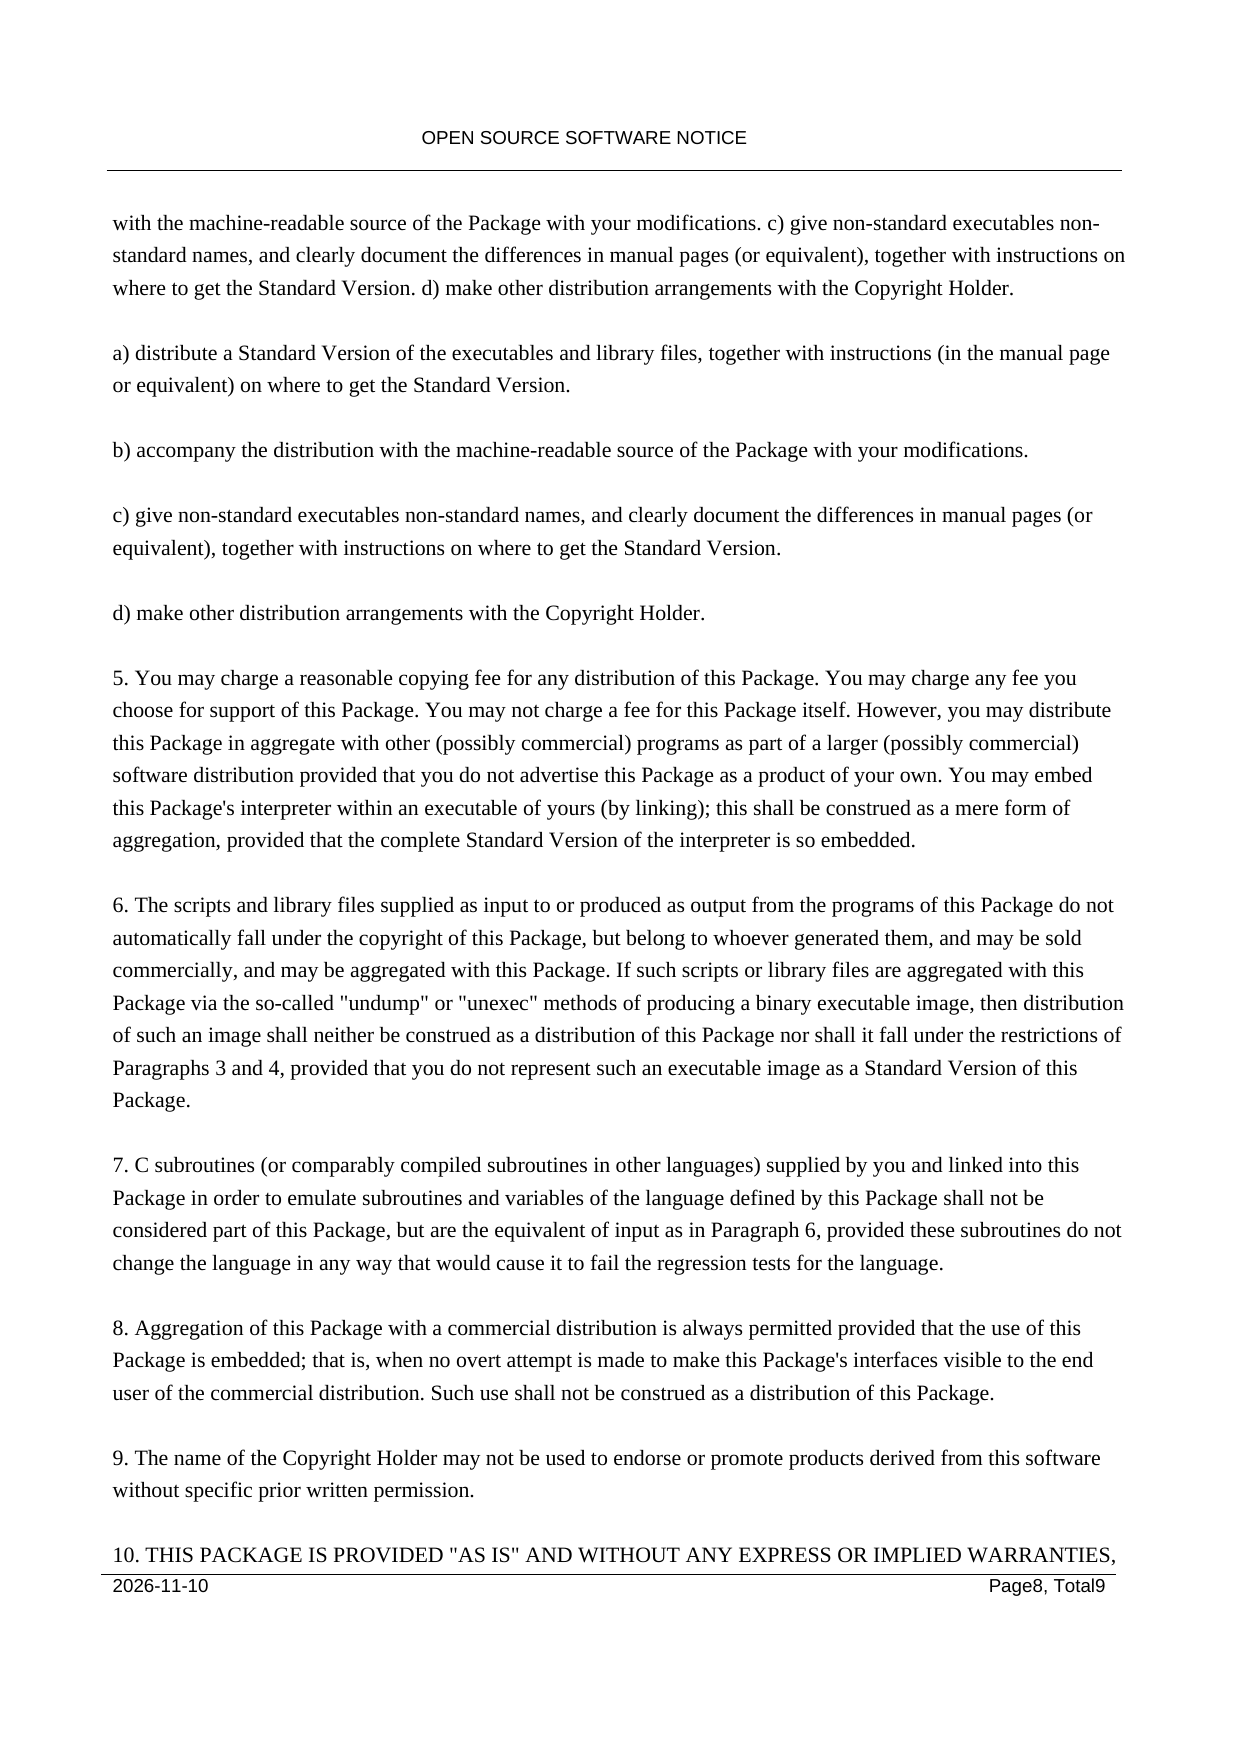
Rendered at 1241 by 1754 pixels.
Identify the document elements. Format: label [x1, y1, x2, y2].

text [112, 206, 1128, 1571]
